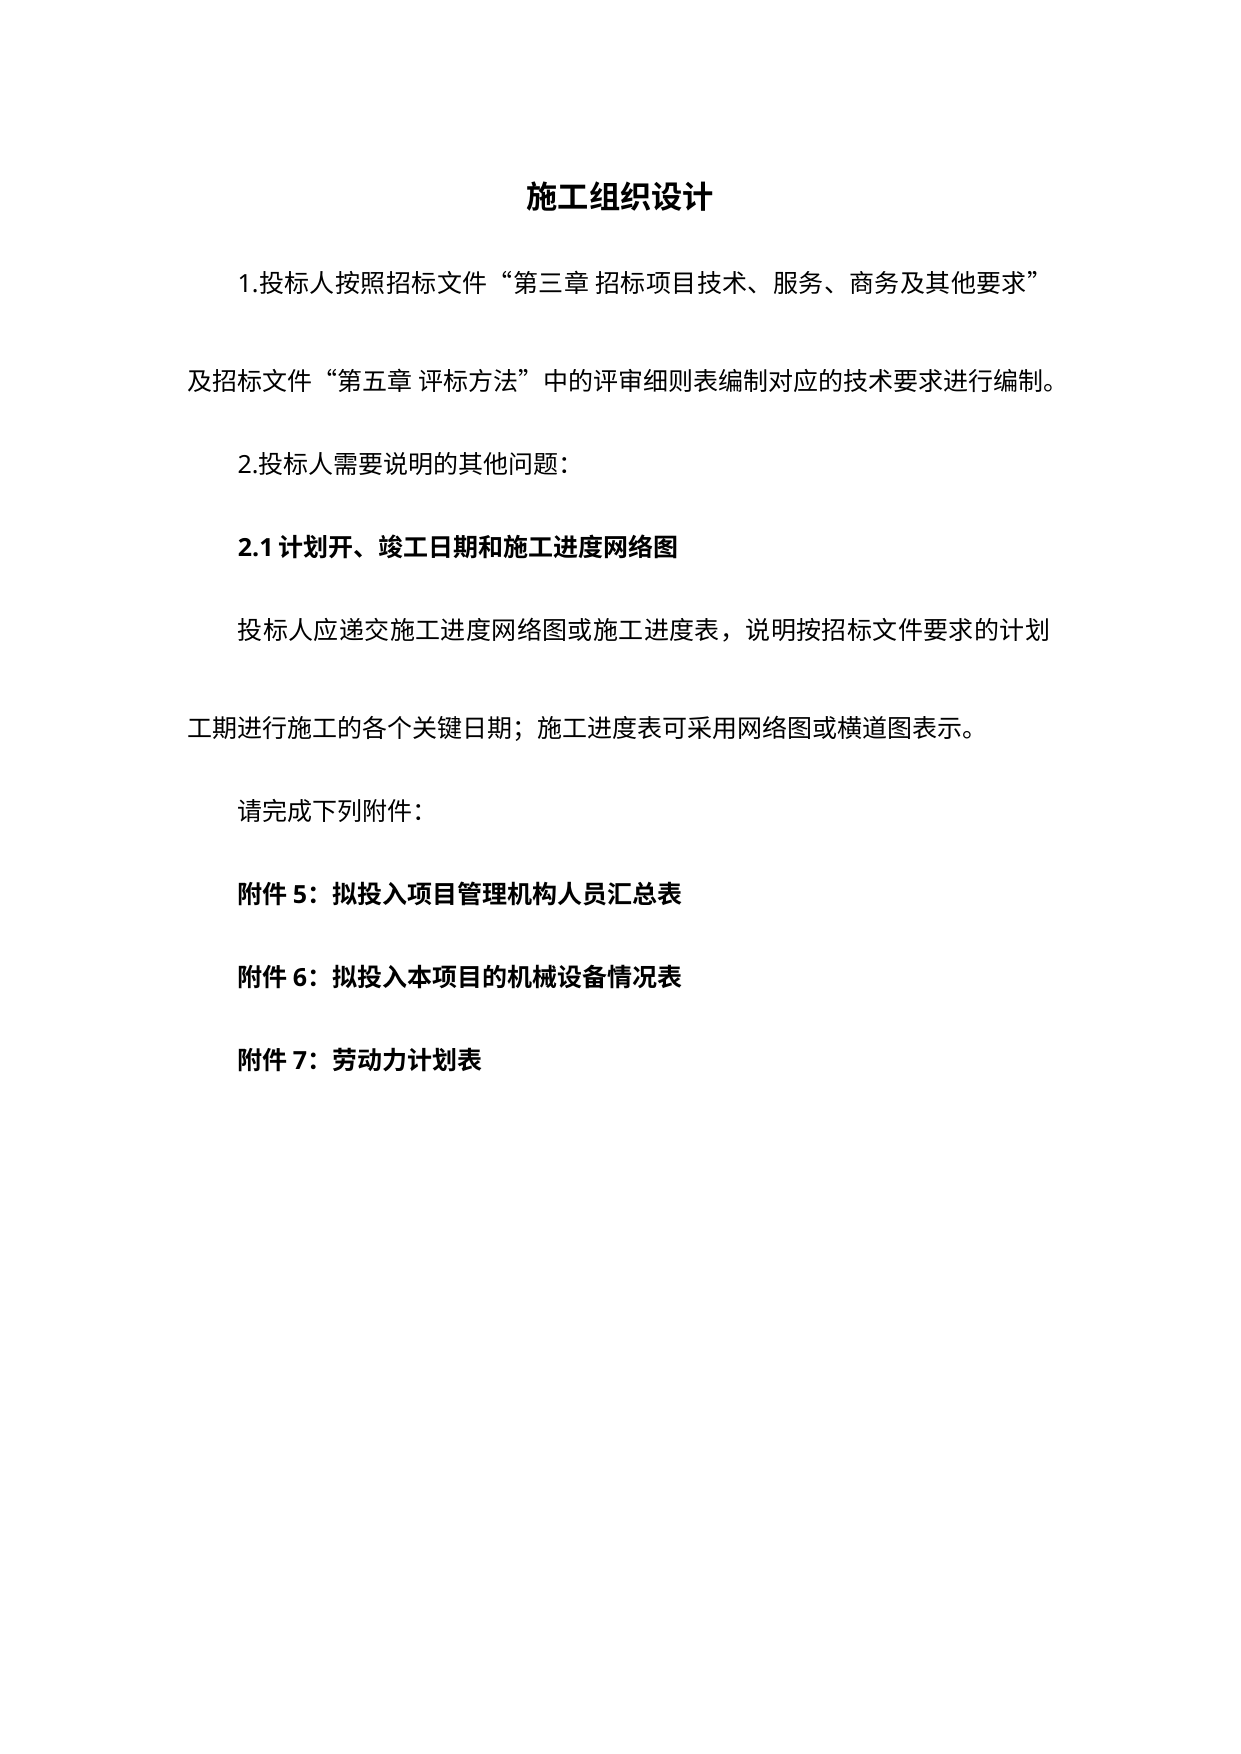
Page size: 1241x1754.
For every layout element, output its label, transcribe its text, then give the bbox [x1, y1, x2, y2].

text 2.1计划开、竣工日期和施工进度网络图 [187, 513, 1053, 578]
text 投标人应递交施工进度网络图或施工进度表，说明按招标文件要求的计划工期进行施工的各个关键日期；施工进度表可采用网络图或横道图表示。 [187, 596, 1053, 759]
text 2.投标人需要说明的其他问题： [187, 430, 1053, 495]
text 附件7：劳动力计划表 [187, 1026, 1053, 1091]
text 附件5：拟投入项目管理机构人员汇总表 [187, 860, 1053, 925]
text 附件6：拟投入本项目的机械设备情况表 [187, 943, 1053, 1008]
text 1.投标人按照招标文件“第三章 招标项目技术、服务、商务及其他要求”及招标文件“第五章 评标方法”中的评审细则表编制对应的技术要求进行编制。 [187, 249, 1053, 412]
text 施工组织设计 [187, 162, 1053, 227]
text 请完成下列附件： [187, 777, 1053, 842]
